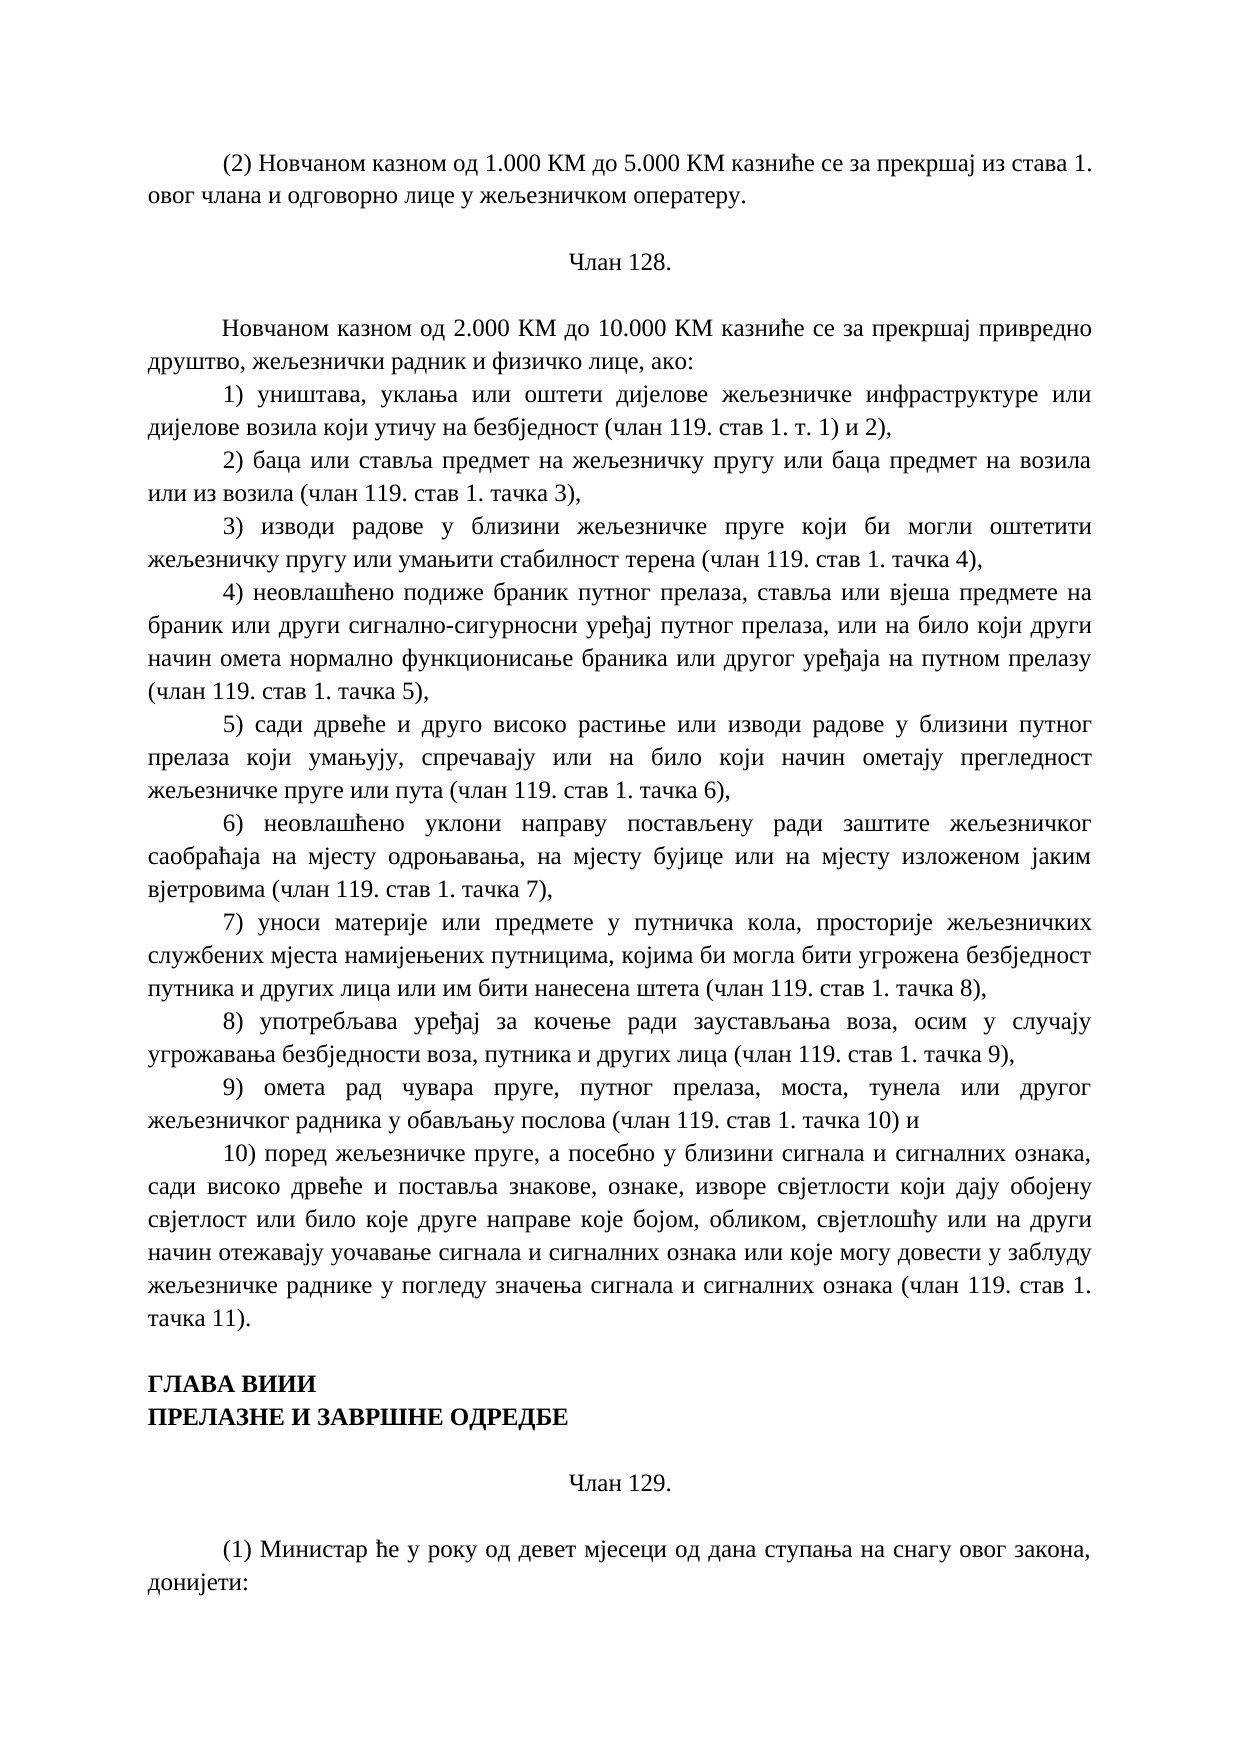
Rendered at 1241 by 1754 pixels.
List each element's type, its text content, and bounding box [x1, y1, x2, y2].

text Члан 129. [148, 1468, 1093, 1497]
text 5) сади дрвеће и друго високо растиње или изводи радове у близини путног прелаза који умањују, спречавају или на било који начин ометају прегледност жељезничке пруге или пута (члан 119. став 1. тачка 6), [148, 709, 1093, 804]
text ПРЕЛАЗНЕ И ЗАВРШНЕ ОДРЕДБЕ [148, 1402, 1093, 1431]
text 10) поред жељезничке пруге, а посебно у близини сигнала и сигналних ознака, сади високо дрвеће и поставља знакове, ознаке, изворе свјетлости који дају обојену свјетлост или било које друге направе које бојом, обликом, свјетлошћу или на други начин отежавају уочавање сигнала и сигналних ознака или које могу довести у заблуду жељезничке раднике у погледу значења сигнала и сигналних ознака (члан 119. став 1. тачка 11). [148, 1138, 1093, 1332]
text Члан 128. [148, 247, 1093, 275]
text (1) Министар ће у року од девет мјесеци од дана ступања на снагу овог закона, донијети: [148, 1534, 1093, 1596]
text ГЛАВА ВИИИ [148, 1369, 1093, 1398]
text 7) уноси материје или предмете у путничка кола, просторије жељезничких службених мјеста намијењених путницима, којима би могла бити угрожена безбједност путника и других лица или им бити нанесена штета (члан 119. став 1. тачка 8), [148, 907, 1093, 1002]
text 2) баца или ставља предмет на жељезничку пругу или баца предмет на возила или из возила (члан 119. став 1. тачка 3), [148, 445, 1093, 507]
text 1) уништава, уклања или оштети дијелове жељезничке инфраструктуре или дијелове возила који утичу на безбједност (члан 119. став 1. т. 1) и 2), [148, 379, 1093, 441]
text 9) омета рад чувара пруге, путног прелаза, моста, тунела или другог жељезничког радника у обављању послова (члан 119. став 1. тачка 10) и [148, 1072, 1093, 1134]
text Новчаном казном од 2.000 КМ до 10.000 КМ казниће се за прекршај привредно друштво, жељезнички радник и физичко лице, ако: [148, 313, 1093, 374]
text (2) Новчаном казном од 1.000 КМ до 5.000 КМ казниће се за прекршај из става 1. овог члана и одговорно лице у жељезничком оператеру. [148, 148, 1093, 209]
text 6) неовлашћено уклони направу постављену ради заштите жељезничког саобраћаја на мјесту одроњавања, на мјесту бујице или на мјесту изложеном јаким вјетровима (члан 119. став 1. тачка 7), [148, 808, 1093, 903]
text 4) неовлашћено подиже браник путног прелаза, ставља или вјеша предмете на браник или други сигнално-сигурносни уређај путног прелаза, или на било који други начин омета нормално функционисање браника или другог уређаја на путном прелазу (члан 119. став 1. тачка 5), [148, 577, 1093, 705]
text 3) изводи радове у близини жељезничке пруге који би могли оштетити жељезничку пругу или умањити стабилност терена (члан 119. став 1. тачка 4), [148, 511, 1093, 573]
text 8) употребљава уређај за кочење ради заустављања воза, осим у случају угрожавања безбједности воза, путника и других лица (члан 119. став 1. тачка 9), [148, 1006, 1093, 1068]
